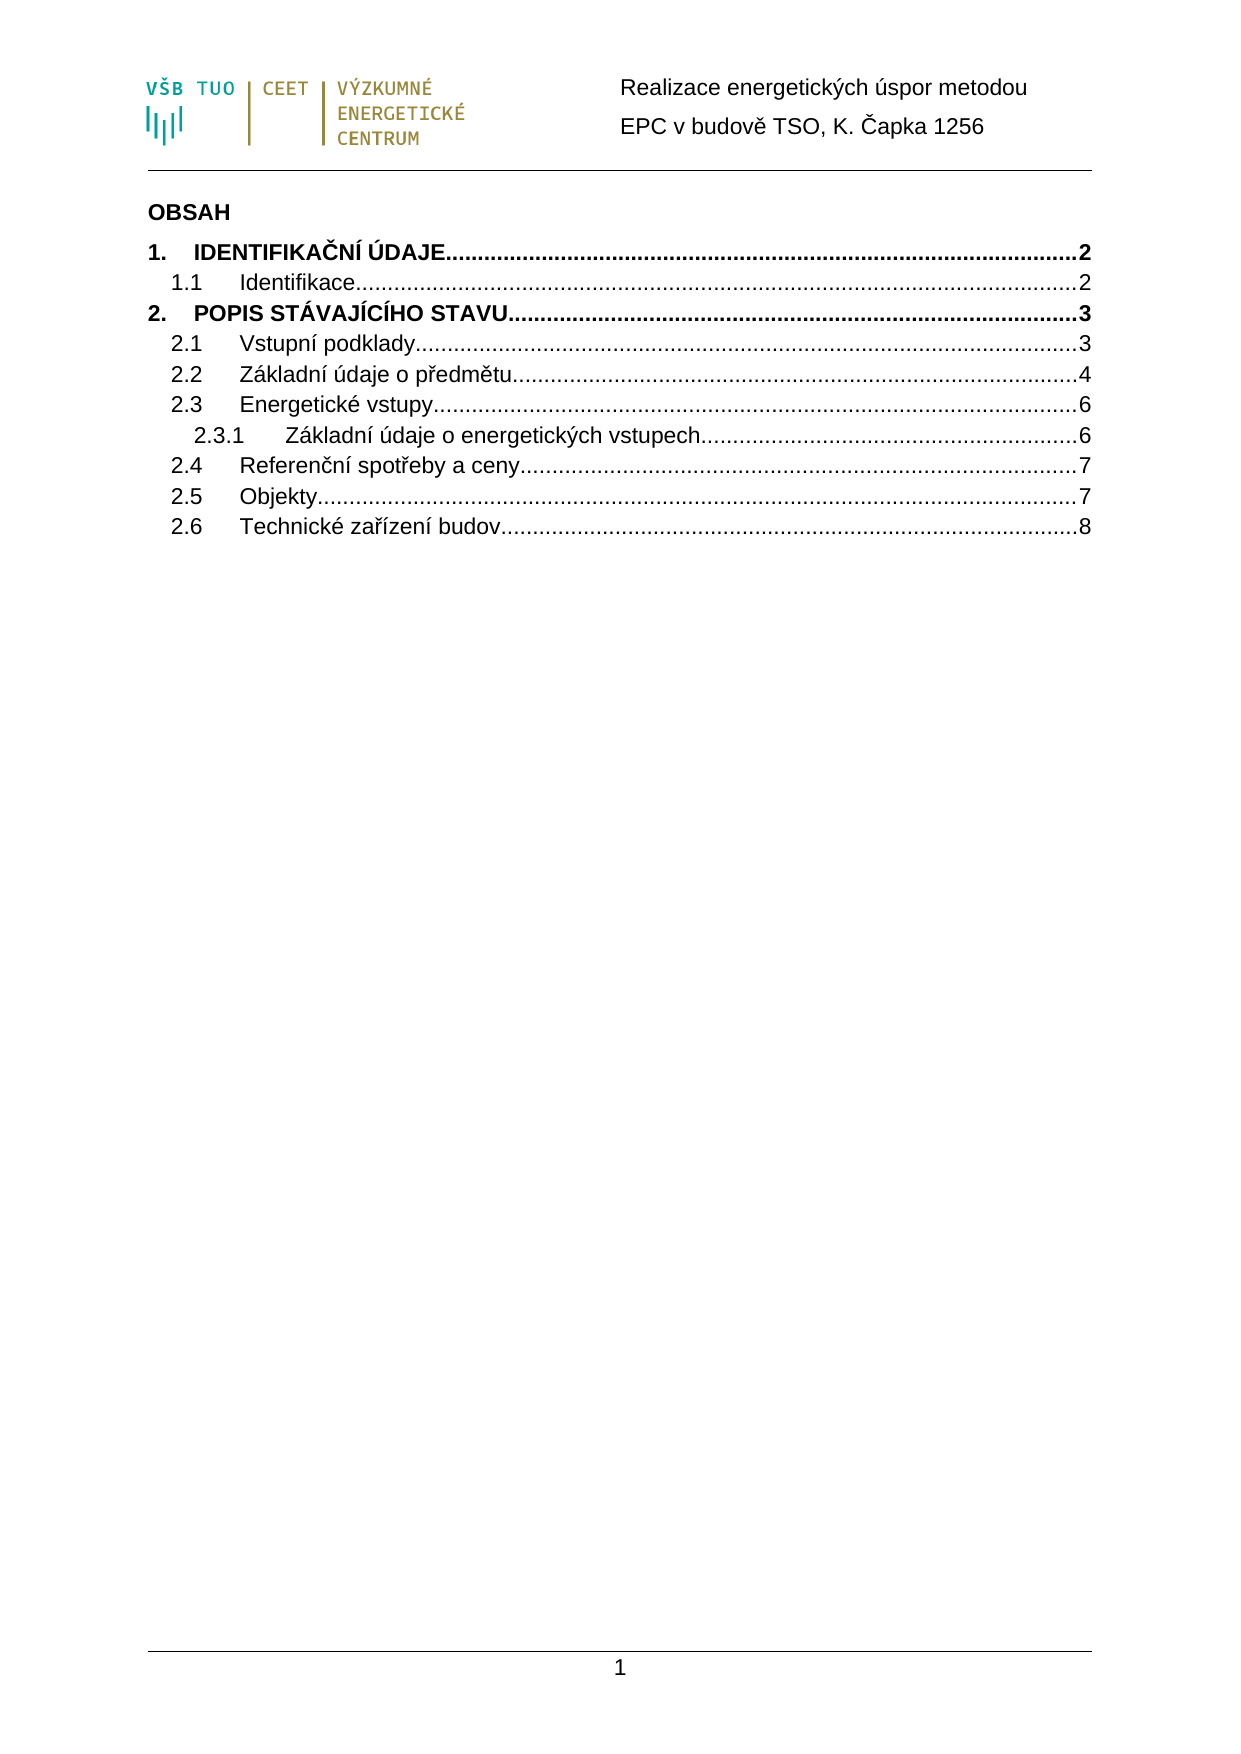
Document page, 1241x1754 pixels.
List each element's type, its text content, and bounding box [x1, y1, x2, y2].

text 2.2 Základní údaje o předmětu 4 [171, 361, 1092, 387]
text 2.6 Technické zařízení budov 8 [171, 513, 1092, 539]
text 2.5 Objekty 7 [171, 483, 1092, 509]
text 2.3.1 Základní údaje o energetických vstupech 6 [193, 422, 1092, 448]
text 1. Identifikační údaje 2 [148, 238, 1092, 265]
text OBSAH [148, 199, 1092, 225]
text 2. POPIS STÁVAJÍCÍHO STAVU 3 [148, 299, 1092, 326]
text 2.1 Vstupní podklady 3 [171, 330, 1092, 356]
text 2.3 Energetické vstupy 6 [171, 391, 1092, 417]
text 1.1 Identifikace 2 [171, 269, 1092, 295]
text 2.4 Referenční spotřeby a ceny 7 [171, 452, 1092, 478]
picture [128, 73, 489, 163]
